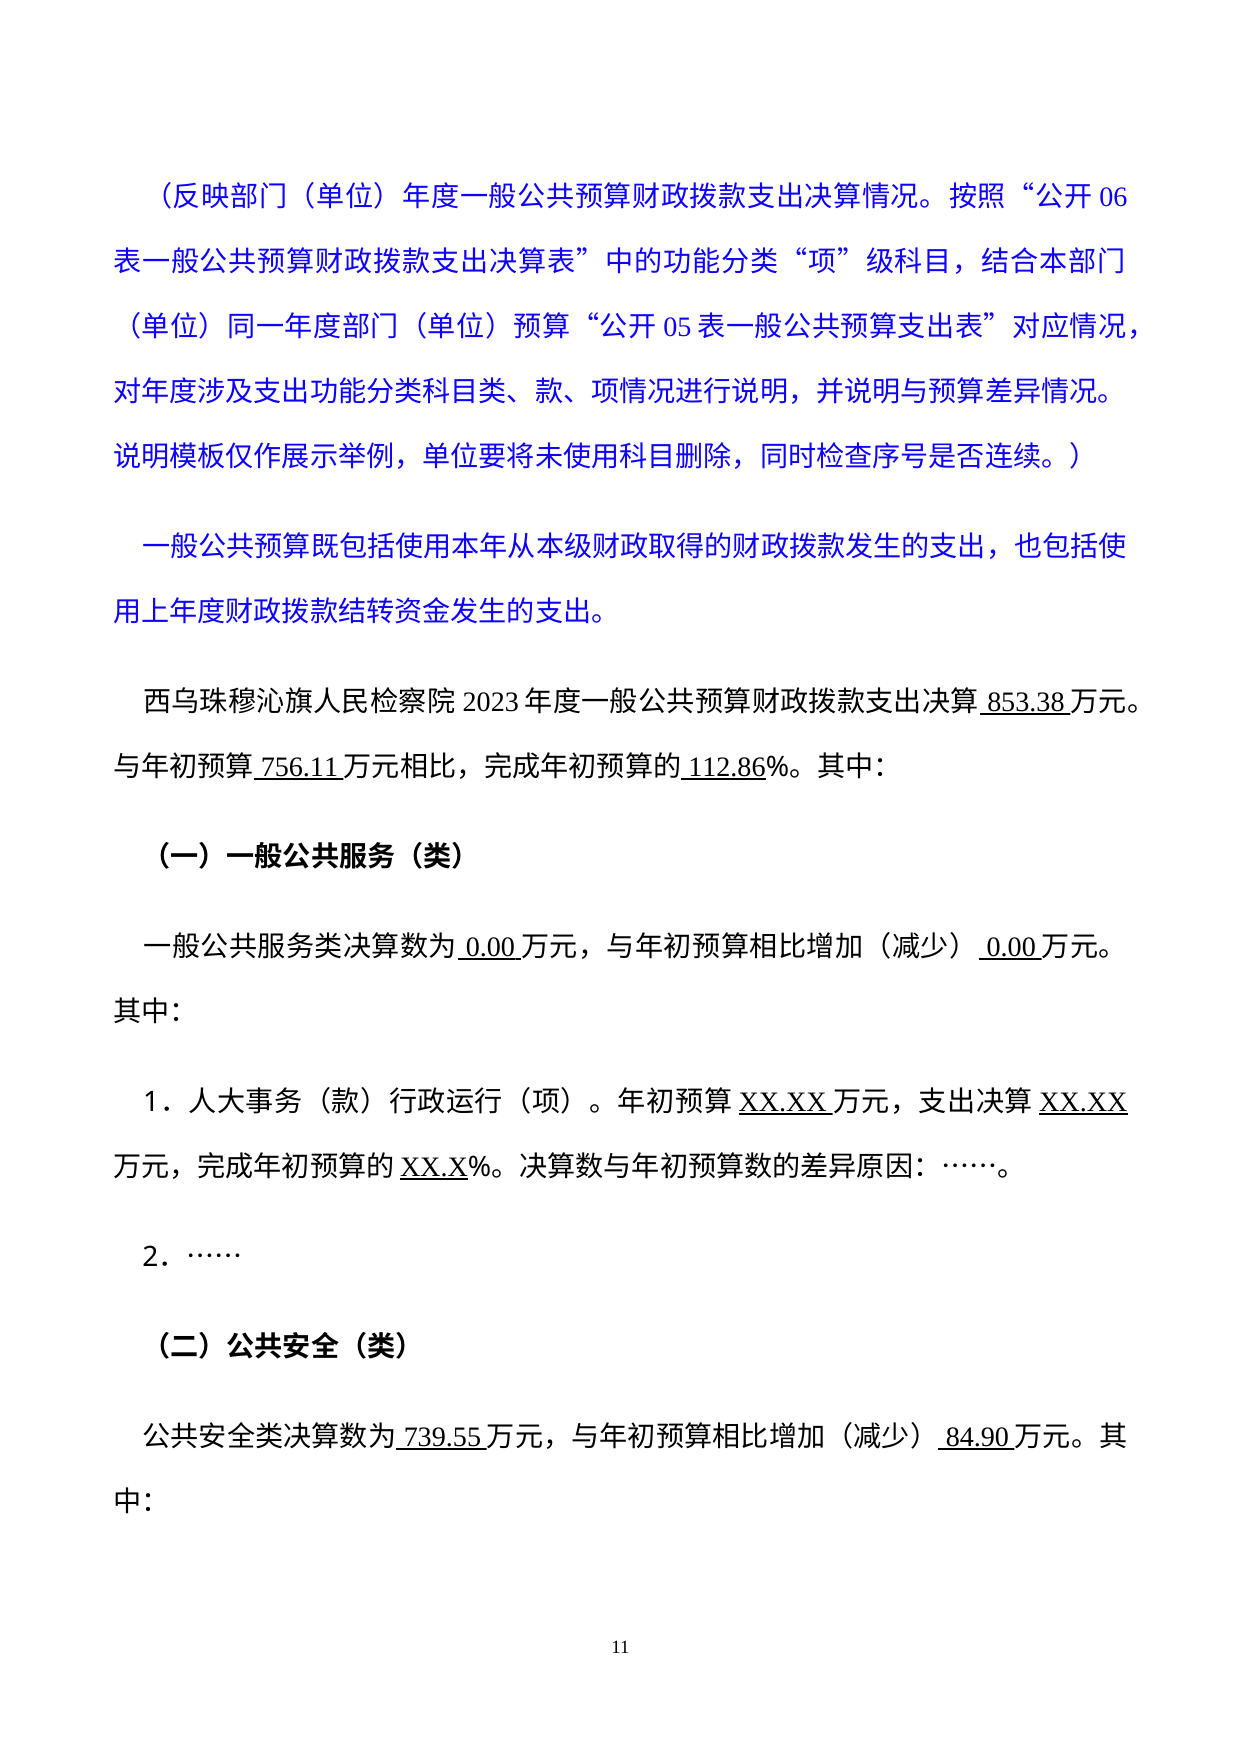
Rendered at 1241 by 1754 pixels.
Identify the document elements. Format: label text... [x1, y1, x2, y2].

text （反映部门（单位）年度一般公共预算财政拨款支出决算情况。按照“公开06表一般公共预算财政拨款支出决算表”中的功能分类“项”级科目，结合本部门（单位）同一年度部门（单位）预算“公开05表一般公共预算支出表”对应情况，对年度涉及支出功能分类科目类、款、项情况进行说明，并说明与预算差异情况。说明模板仅作展示举例，单位要将未使用科目删除，同时检查序号是否连续。） [113, 162, 1127, 487]
text 2．…… [113, 1222, 1127, 1287]
text 一般公共服务类决算数为 0.00万元，与年初预算相比增加（减少） 0.00万元。其中： [113, 912, 1127, 1042]
text 1．人大事务（款）行政运行（项）。年初预算XX.XX万元，支出决算XX.XX万元，完成年初预算的XX.X%。决算数与年初预算数的差异原因：……。 [113, 1067, 1127, 1197]
text 西乌珠穆沁旗人民检察院 2023年度一般公共预算财政拨款支出决算 853.38万元。与年初预算 756.11万元相比，完成年初预算的 112.86%。其中： [113, 667, 1127, 797]
text 公共安全类决算数为 739.55万元，与年初预算相比增加（减少） 84.90万元。其中： [113, 1402, 1127, 1532]
text （一）一般公共服务（类） [113, 822, 1127, 887]
text （二）公共安全（类） [113, 1312, 1127, 1377]
text 一般公共预算既包括使用本年从本级财政取得的财政拨款发生的支出，也包括使用上年度财政拨款结转资金发生的支出。 [113, 512, 1127, 642]
